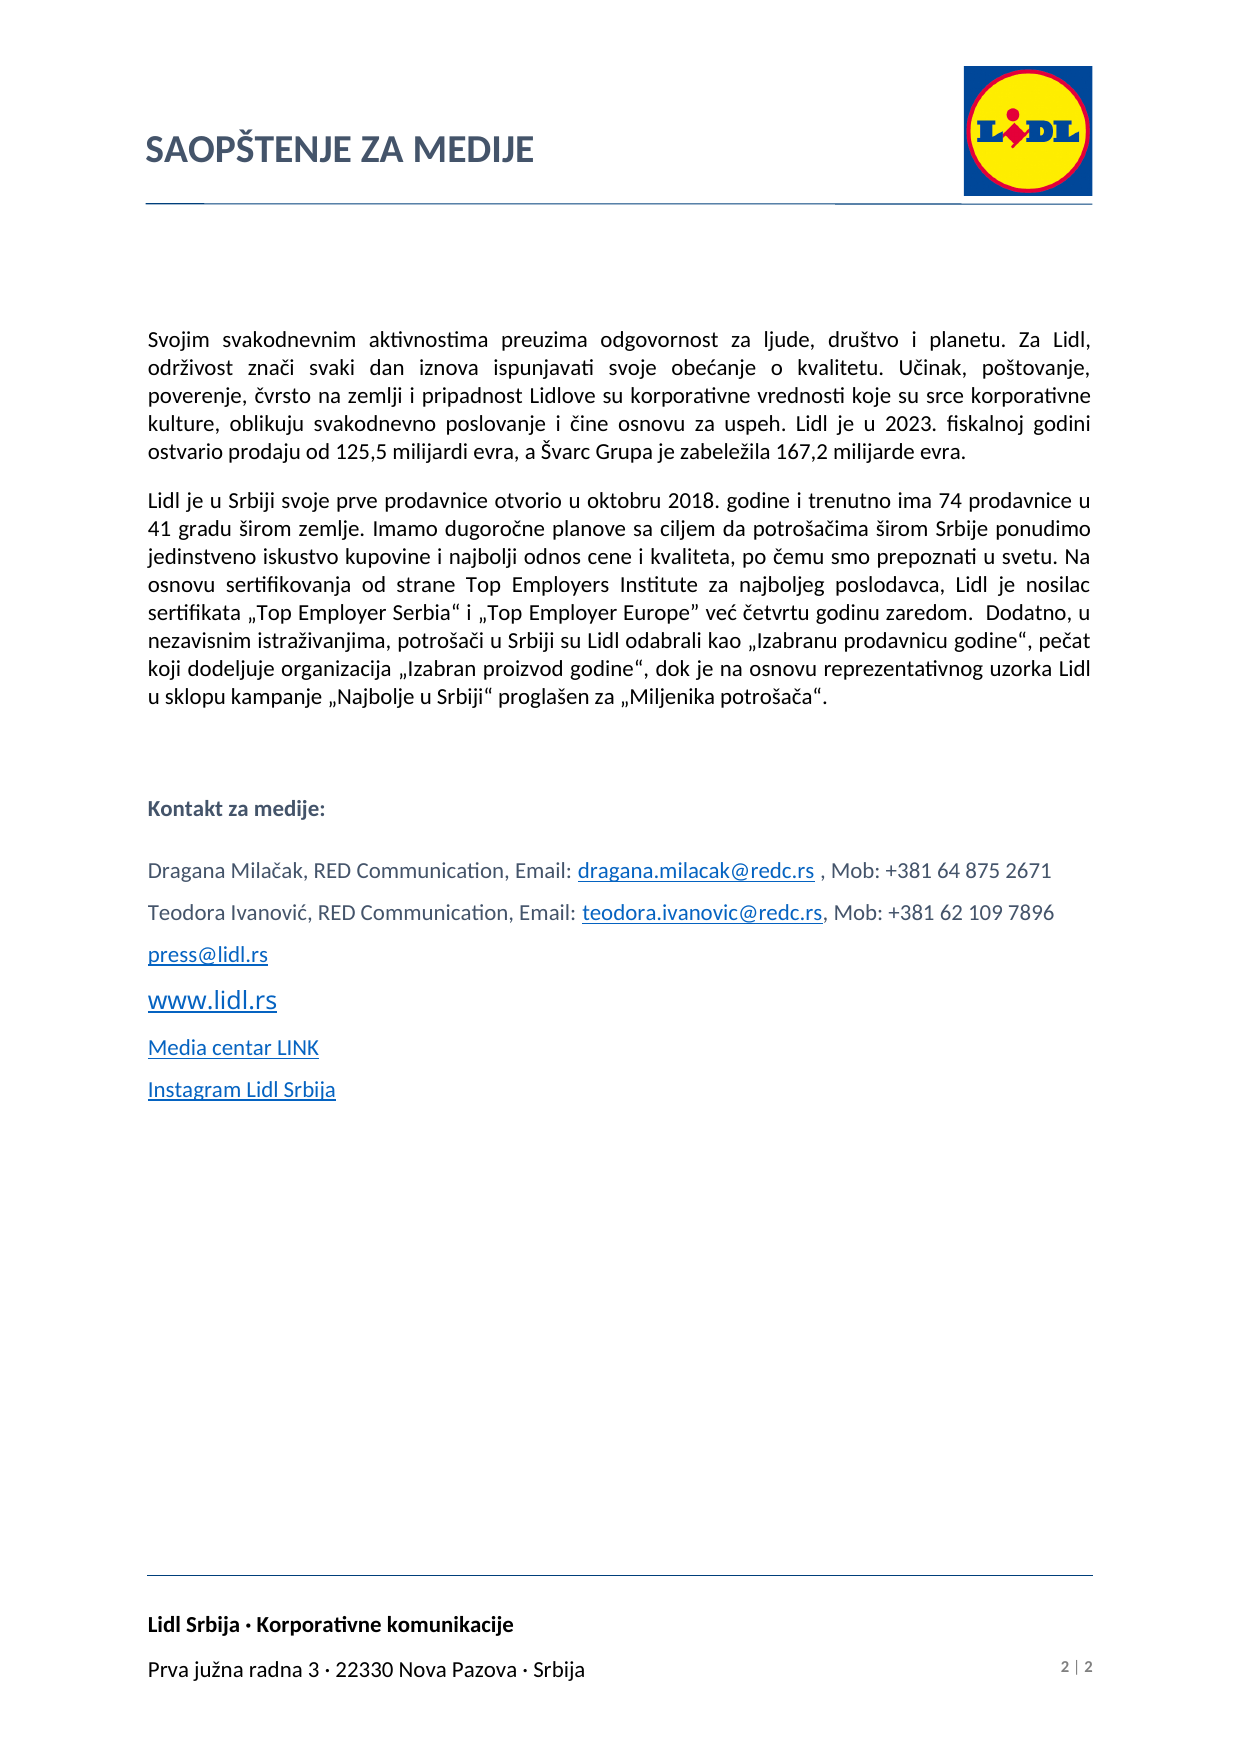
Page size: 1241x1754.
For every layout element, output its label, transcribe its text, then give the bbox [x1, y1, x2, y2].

picture [963, 66, 1093, 196]
text Instagram Lidl Srbija [148, 1075, 1092, 1103]
text Teodora Ivanović, RED Communication, Email: teodora.ivanovic@redc.rs, Mob: +381 62 109 7896 [148, 898, 1092, 926]
text www.lidl.rs [148, 982, 1092, 1016]
text Dragana Milačak, RED Communication, Email: dragana.milacak@redc.rs , Mob: +381 64 875 2671 [148, 856, 1092, 884]
text Lidl je u Srbiji svoje prve prodavnice otvorio u oktobru 2018. godine i trenutno ima 74 prodavnice u 41 gradu širom zemlje. Imamo dugoročne planove sa ciljem da potrošačima širom Srbije ponudimo jedinstveno iskustvo kupovine i najbolji odnos cene i kvaliteta, po čemu smo prepoznati u svetu. Na osnovu sertifikovanja od strane Top Employers Institute za najboljeg poslodavca, Lidl je nosilac sertifikata „Top Employer Serbia“ i „Top Employer Europe” već četvrtu godinu zaredom. Dodatno, u nezavisnim istraživanjima, potrošači u Srbiji su Lidl odabrali kao „Izabranu prodavnicu godine“, pečat koji dodeljuje organizacija „Izabran proizvod godine“, dok je na osnovu reprezentativnog uzorka Lidl u sklopu kampanje „Najbolje u Srbiji“ proglašen za „Miljenika potrošača“. [148, 486, 1092, 710]
text Kontakt za medije: [148, 794, 1092, 822]
text Media centar LINK [148, 1033, 1092, 1061]
text press@lidl.rs [148, 940, 1092, 968]
